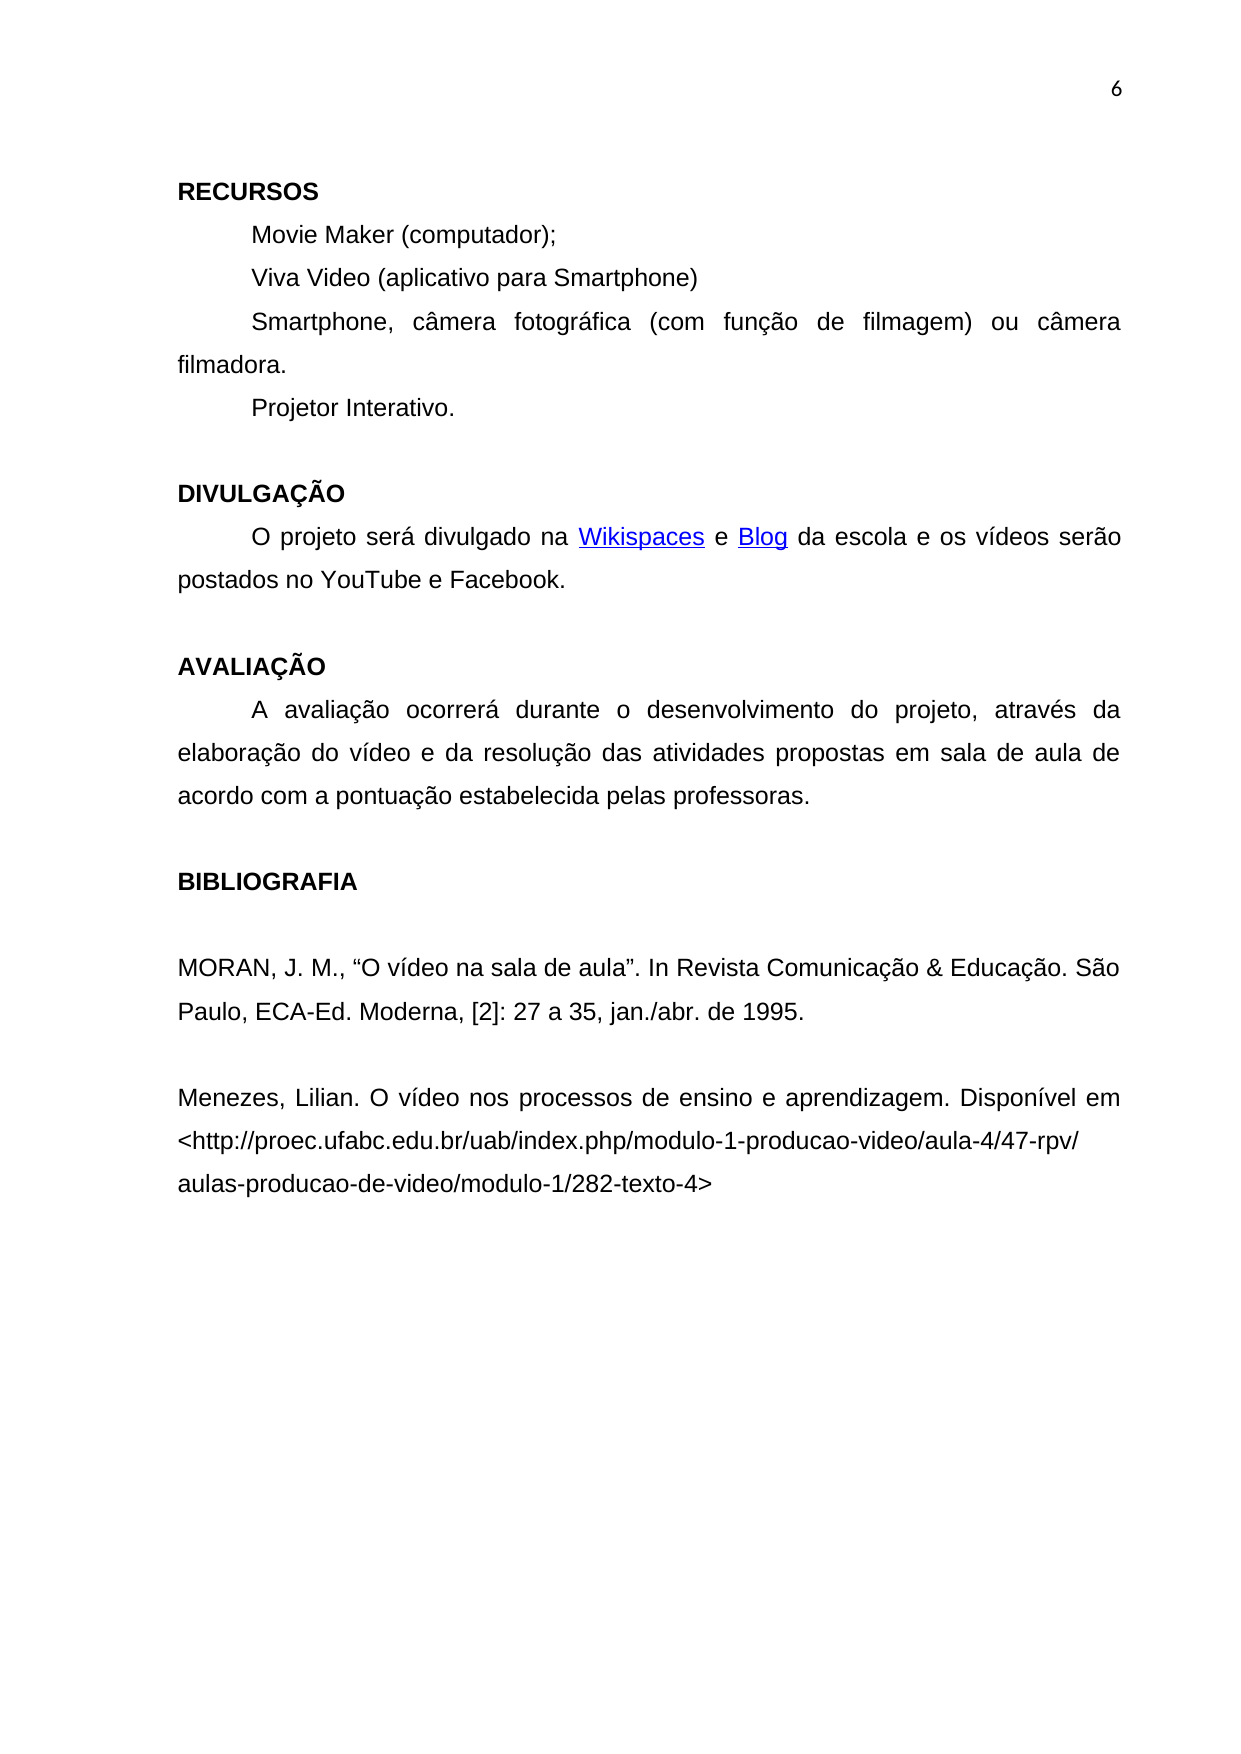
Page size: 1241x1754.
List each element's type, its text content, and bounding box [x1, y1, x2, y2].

text AVALIAÇÃO [177, 652, 1122, 680]
text Movie Maker (computador); [177, 220, 1122, 249]
text Viva Video (aplicativo para Smartphone) [177, 263, 1122, 292]
text BIBLIOGRAFIA [177, 867, 1122, 896]
text RECURSOS [177, 177, 1122, 206]
text Menezes, Lilian. O vídeo nos processos de ensino e aprendizagem. Disponível em <http://proec.ufabc.edu.br/uab/index.php/modulo-1-producao-video/aula-4/47-rpv/aulas-producao-de-video/modulo-1/282-texto-4> [177, 1083, 1122, 1198]
text Smartphone, câmera fotográfica (com função de filmagem) ou câmera filmadora. [177, 307, 1122, 378]
text Projetor Interativo. [177, 393, 1122, 422]
text DIVULGAÇÃO [177, 479, 1122, 508]
text A avaliação ocorrerá durante o desenvolvimento do projeto, através da elaboração do vídeo e da resolução das atividades propostas em sala de aula de acordo com a pontuação estabelecida pelas professoras. [177, 695, 1122, 810]
text O projeto será divulgado na Wikispaces e Blog da escola e os vídeos serão postados no YouTube e Facebook. [177, 522, 1122, 594]
text MORAN, J. M., “O vídeo na sala de aula”. In Revista Comunicação & Educação. São Paulo, ECA-Ed. Moderna, [2]: 27 a 35, jan./abr. de 1995. [177, 953, 1122, 1025]
